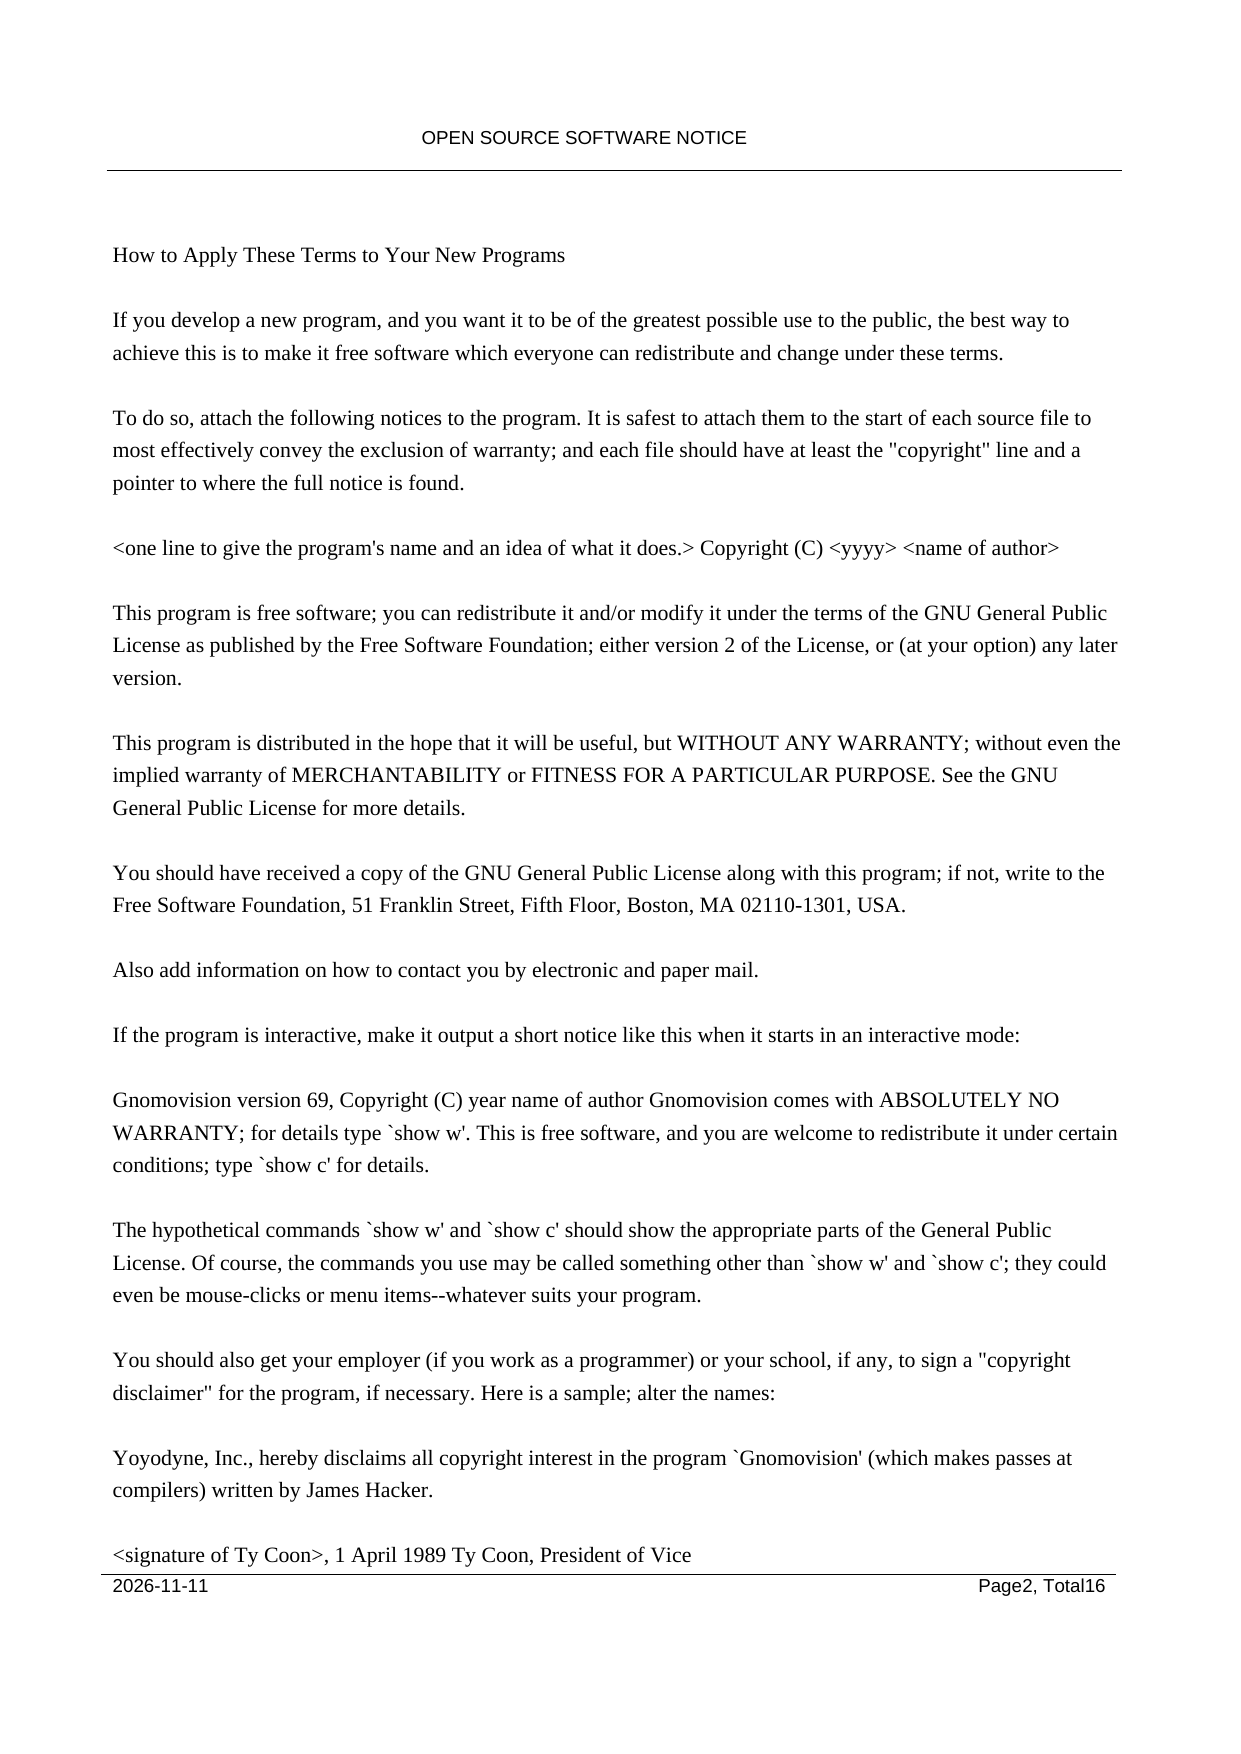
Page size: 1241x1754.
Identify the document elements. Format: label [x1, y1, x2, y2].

text [112, 206, 1128, 1571]
